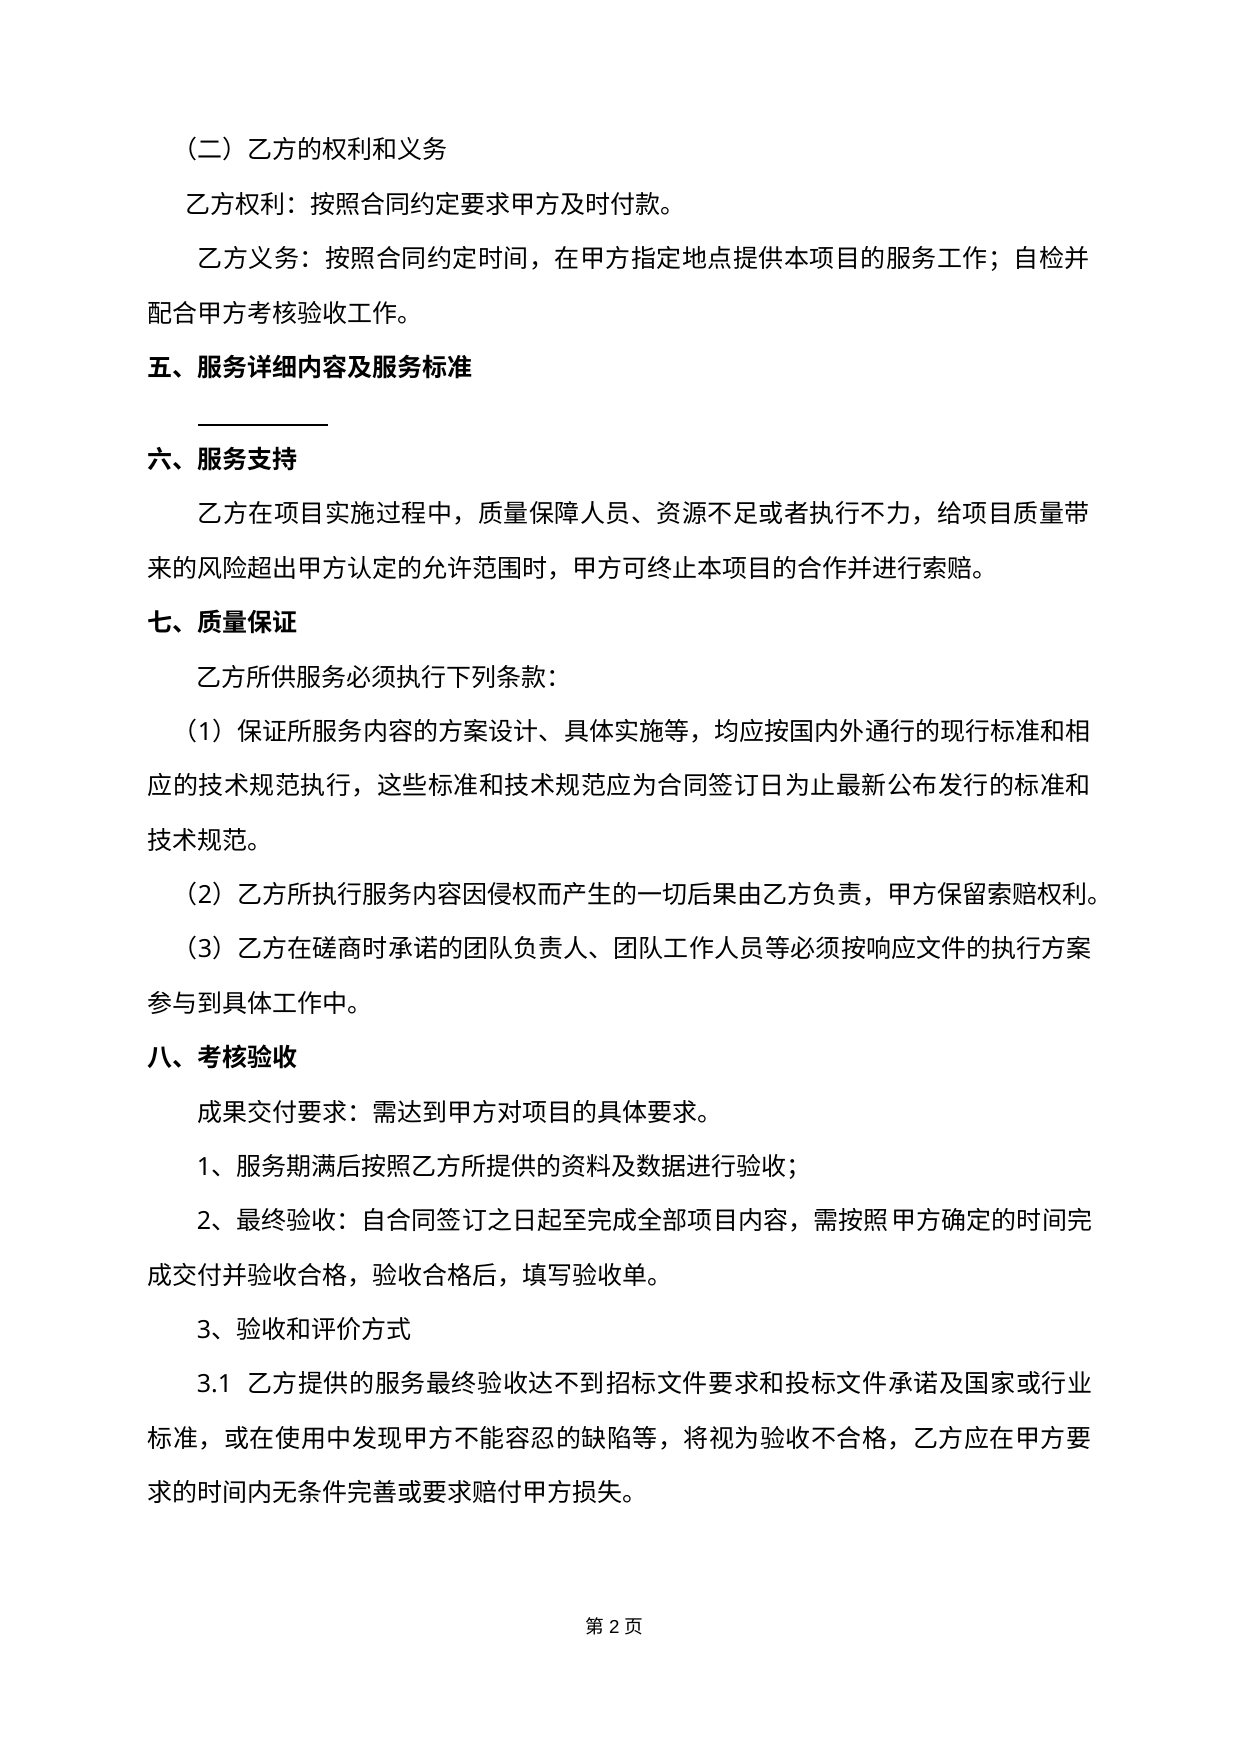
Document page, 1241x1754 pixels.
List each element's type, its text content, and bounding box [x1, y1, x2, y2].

text （二）乙方的权利和义务 [148, 130, 1093, 166]
text 2、最终验收：自合同签订之日起至完成全部项目内容，需按照甲方确定的时间完成交付并验收合格，验收合格后，填写验收单。 [148, 1201, 1093, 1291]
text 七、质量保证 [148, 603, 1093, 639]
text 六、服务支持 [148, 439, 1093, 476]
text 乙方权利：按照合同约定要求甲方及时付款。 [148, 184, 1093, 221]
text 1、服务期满后按照乙方所提供的资料及数据进行验收； [148, 1146, 1093, 1183]
text （3）乙方在磋商时承诺的团队负责人、团队工作人员等必须按响应文件的执行方案参与到具体工作中。 [148, 929, 1093, 1019]
text 3.1 乙方提供的服务最终验收达不到招标文件要求和投标文件承诺及国家或行业标准，或在使用中发现甲方不能容忍的缺陷等，将视为验收不合格，乙方应在甲方要求的时间内无条件完善或要求赔付甲方损失。 [148, 1364, 1093, 1509]
text 五、服务详细内容及服务标准 [148, 347, 1093, 384]
text （2）乙方所执行服务内容因侵权而产生的一切后果由乙方负责，甲方保留索赔权利。 [148, 874, 1093, 911]
text 八、考核验收 [148, 1038, 1093, 1074]
text 乙方在项目实施过程中，质量保障人员、资源不足或者执行不力，给项目质量带来的风险超出甲方认定的允许范围时，甲方可终止本项目的合作并进行索赔。 [148, 494, 1093, 584]
text 乙方义务：按照合同约定时间，在甲方指定地点提供本项目的服务工作；自检并配合甲方考核验收工作。 [148, 239, 1093, 329]
text （1）保证所服务内容的方案设计、具体实施等，均应按国内外通行的现行标准和相应的技术规范执行，这些标准和技术规范应为合同签订日为止最新公布发行的标准和技术规范。 [148, 711, 1093, 856]
text 成果交付要求：需达到甲方对项目的具体要求。 [148, 1092, 1093, 1128]
text 乙方所供服务必须执行下列条款： [148, 657, 1093, 693]
text 3、验收和评价方式 [148, 1309, 1093, 1346]
